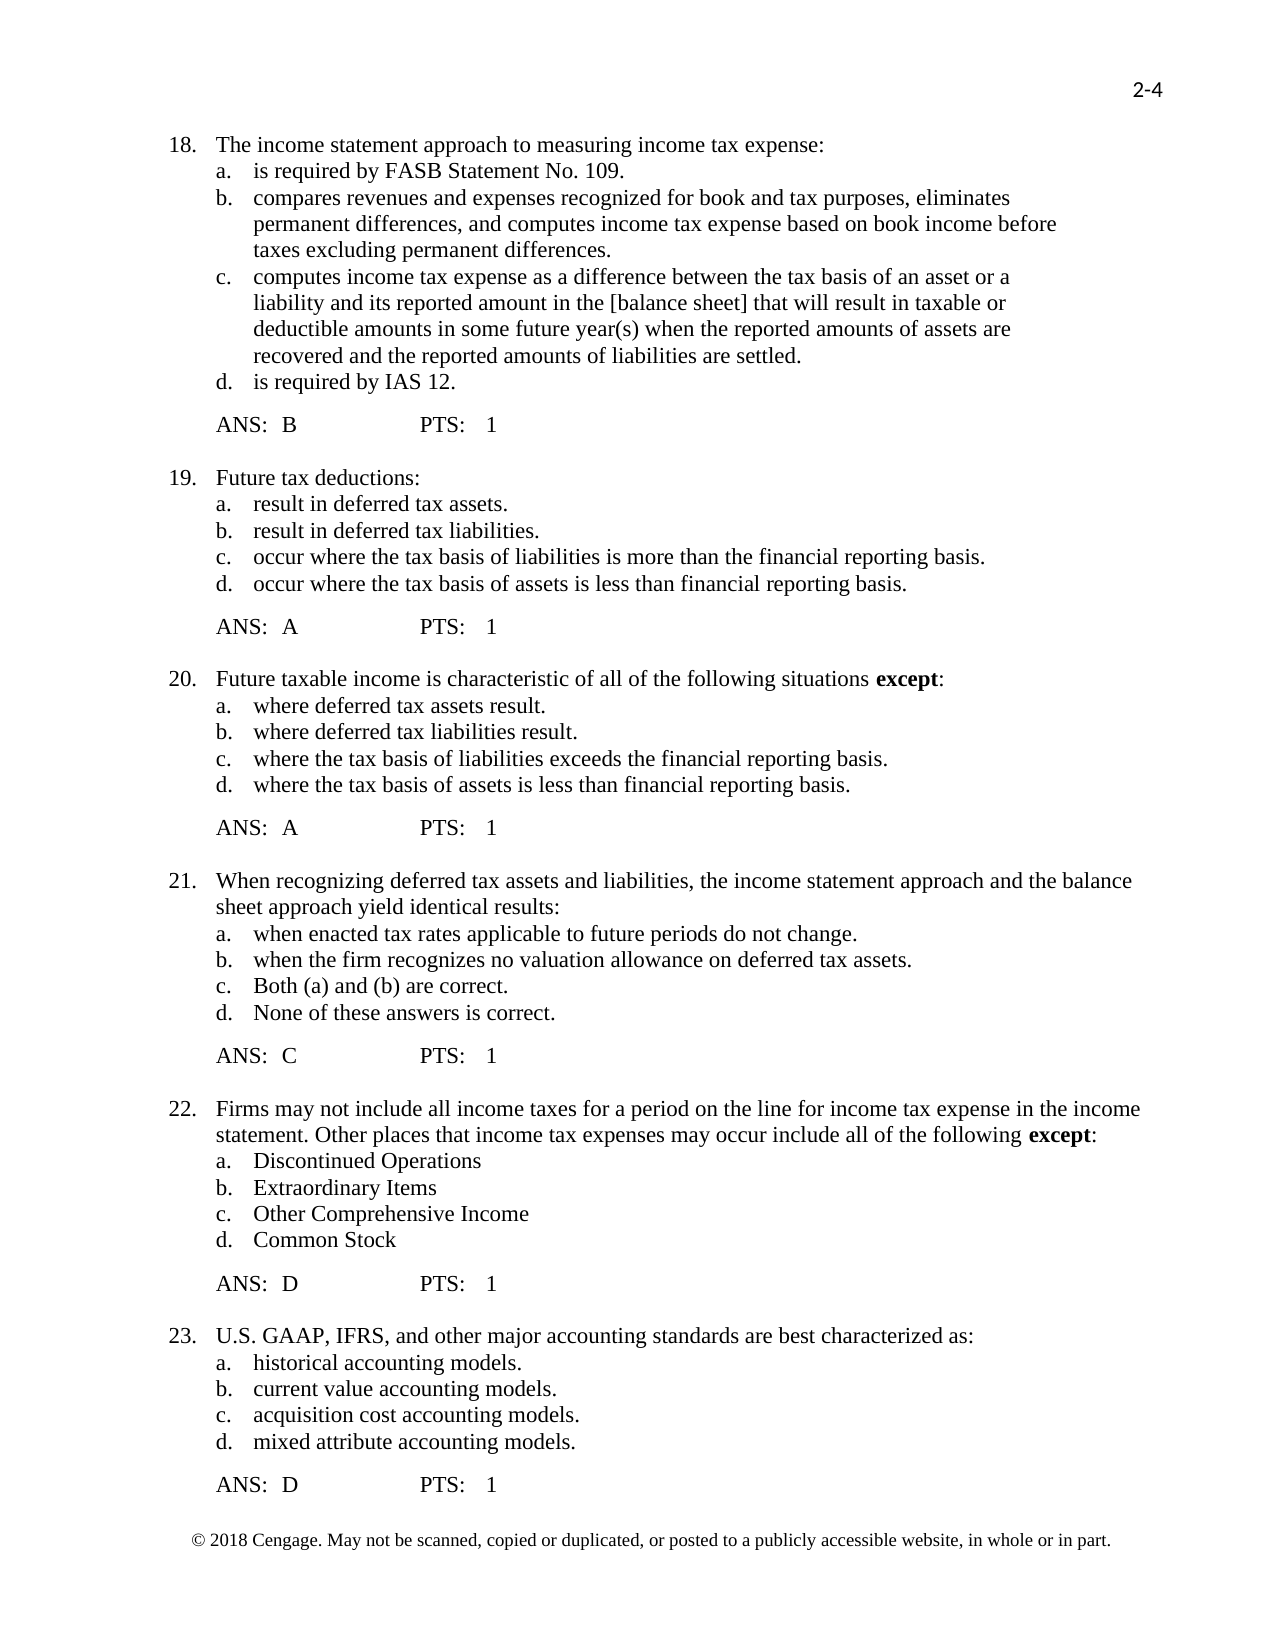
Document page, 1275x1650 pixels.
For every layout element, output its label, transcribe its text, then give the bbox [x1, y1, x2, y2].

table_cell d. [211, 999, 248, 1025]
table_cell Extraordinary Items [249, 1174, 1092, 1200]
table_cell occur where the tax basis of assets is less than financial reporting basis. [249, 570, 1092, 596]
text ANS: A PTS: 1 [216, 814, 1162, 841]
table_cell d. [211, 1428, 248, 1454]
table_header a. [211, 920, 248, 946]
text ANS: A PTS: 1 [216, 613, 1162, 639]
table_cell Both (a) and (b) are correct. [249, 972, 1092, 999]
text 18. The income statement approach to measuring income tax expense: [150, 131, 1162, 157]
table_cell d. [211, 368, 248, 394]
table_cell acquisition cost accounting models. [249, 1401, 1092, 1428]
table_header historical accounting models. [249, 1349, 1092, 1375]
table_header a. [211, 158, 248, 184]
table_cell computes income tax expense as a difference between the tax basis of an asset or a liability and its reported amount in the [balance sheet] that will result in taxable or deductible amounts in some future year(s) when the reported amounts of assets are recovered and the reported amounts of liabilities are settled. [249, 263, 1092, 368]
text 21. When recognizing deferred tax assets and liabilities, the income statement approach and the balance sheet approach yield identical results: [150, 867, 1162, 919]
text 22. Firms may not include all income taxes for a period on the line for income tax expense in the income statement. Other places that income tax expenses may occur include all of the following except: [150, 1094, 1162, 1147]
text ANS: C PTS: 1 [216, 1042, 1162, 1068]
table_header Discontinued Operations [249, 1147, 1092, 1174]
table_header a. [211, 491, 248, 517]
table_cell where the tax basis of liabilities exceeds the financial reporting basis. [249, 745, 1092, 771]
table_cell occur where the tax basis of liabilities is more than the financial reporting basis. [249, 543, 1092, 569]
table_cell c. [211, 543, 248, 569]
table_cell b. [211, 946, 248, 972]
text ANS: D PTS: 1 [216, 1471, 1162, 1497]
table_cell current value accounting models. [249, 1375, 1092, 1401]
table_header result in deferred tax assets. [249, 491, 1092, 517]
table_cell b. [211, 1375, 248, 1401]
table_cell mixed attribute accounting models. [249, 1428, 1092, 1454]
table_header when enacted tax rates applicable to future periods do not change. [249, 920, 1092, 946]
table_cell Other Comprehensive Income [249, 1200, 1092, 1226]
table_cell b. [211, 517, 248, 543]
table_cell d. [211, 771, 248, 797]
table_cell compares revenues and expenses recognized for book and tax purposes, eliminates permanent differences, and computes income tax expense based on book income before taxes excluding permanent differences. [249, 184, 1092, 263]
table_cell where deferred tax liabilities result. [249, 718, 1092, 744]
text ANS: B PTS: 1 [216, 411, 1162, 438]
table_header a. [211, 1147, 248, 1174]
table_header a. [211, 692, 248, 718]
table_header where deferred tax assets result. [249, 692, 1092, 718]
text 19. Future tax deductions: [150, 464, 1162, 491]
table_cell Common Stock [249, 1226, 1092, 1253]
table_header is required by FASB Statement No. 109. [249, 158, 1092, 184]
table_cell when the firm recognizes no valuation allowance on deferred tax assets. [249, 946, 1092, 972]
table_cell d. [211, 570, 248, 596]
table_cell None of these answers is correct. [249, 999, 1092, 1025]
table_cell c. [211, 1200, 248, 1226]
table_cell c. [211, 263, 248, 368]
table_cell c. [211, 745, 248, 771]
table_cell b. [211, 1174, 248, 1200]
table_cell c. [211, 1401, 248, 1428]
table_cell result in deferred tax liabilities. [249, 517, 1092, 543]
text ANS: D PTS: 1 [216, 1269, 1162, 1296]
table_cell b. [211, 184, 248, 263]
table_cell c. [211, 972, 248, 999]
table_header a. [211, 1349, 248, 1375]
table_cell b. [211, 718, 248, 744]
text 23. U.S. GAAP, IFRS, and other major accounting standards are best characterized as: [150, 1322, 1162, 1349]
table_cell where the tax basis of assets is less than financial reporting basis. [249, 771, 1092, 797]
text 20. Future taxable income is characteristic of all of the following situations except: [150, 666, 1162, 692]
table_cell d. [211, 1226, 248, 1253]
table_cell is required by IAS 12. [249, 368, 1092, 394]
